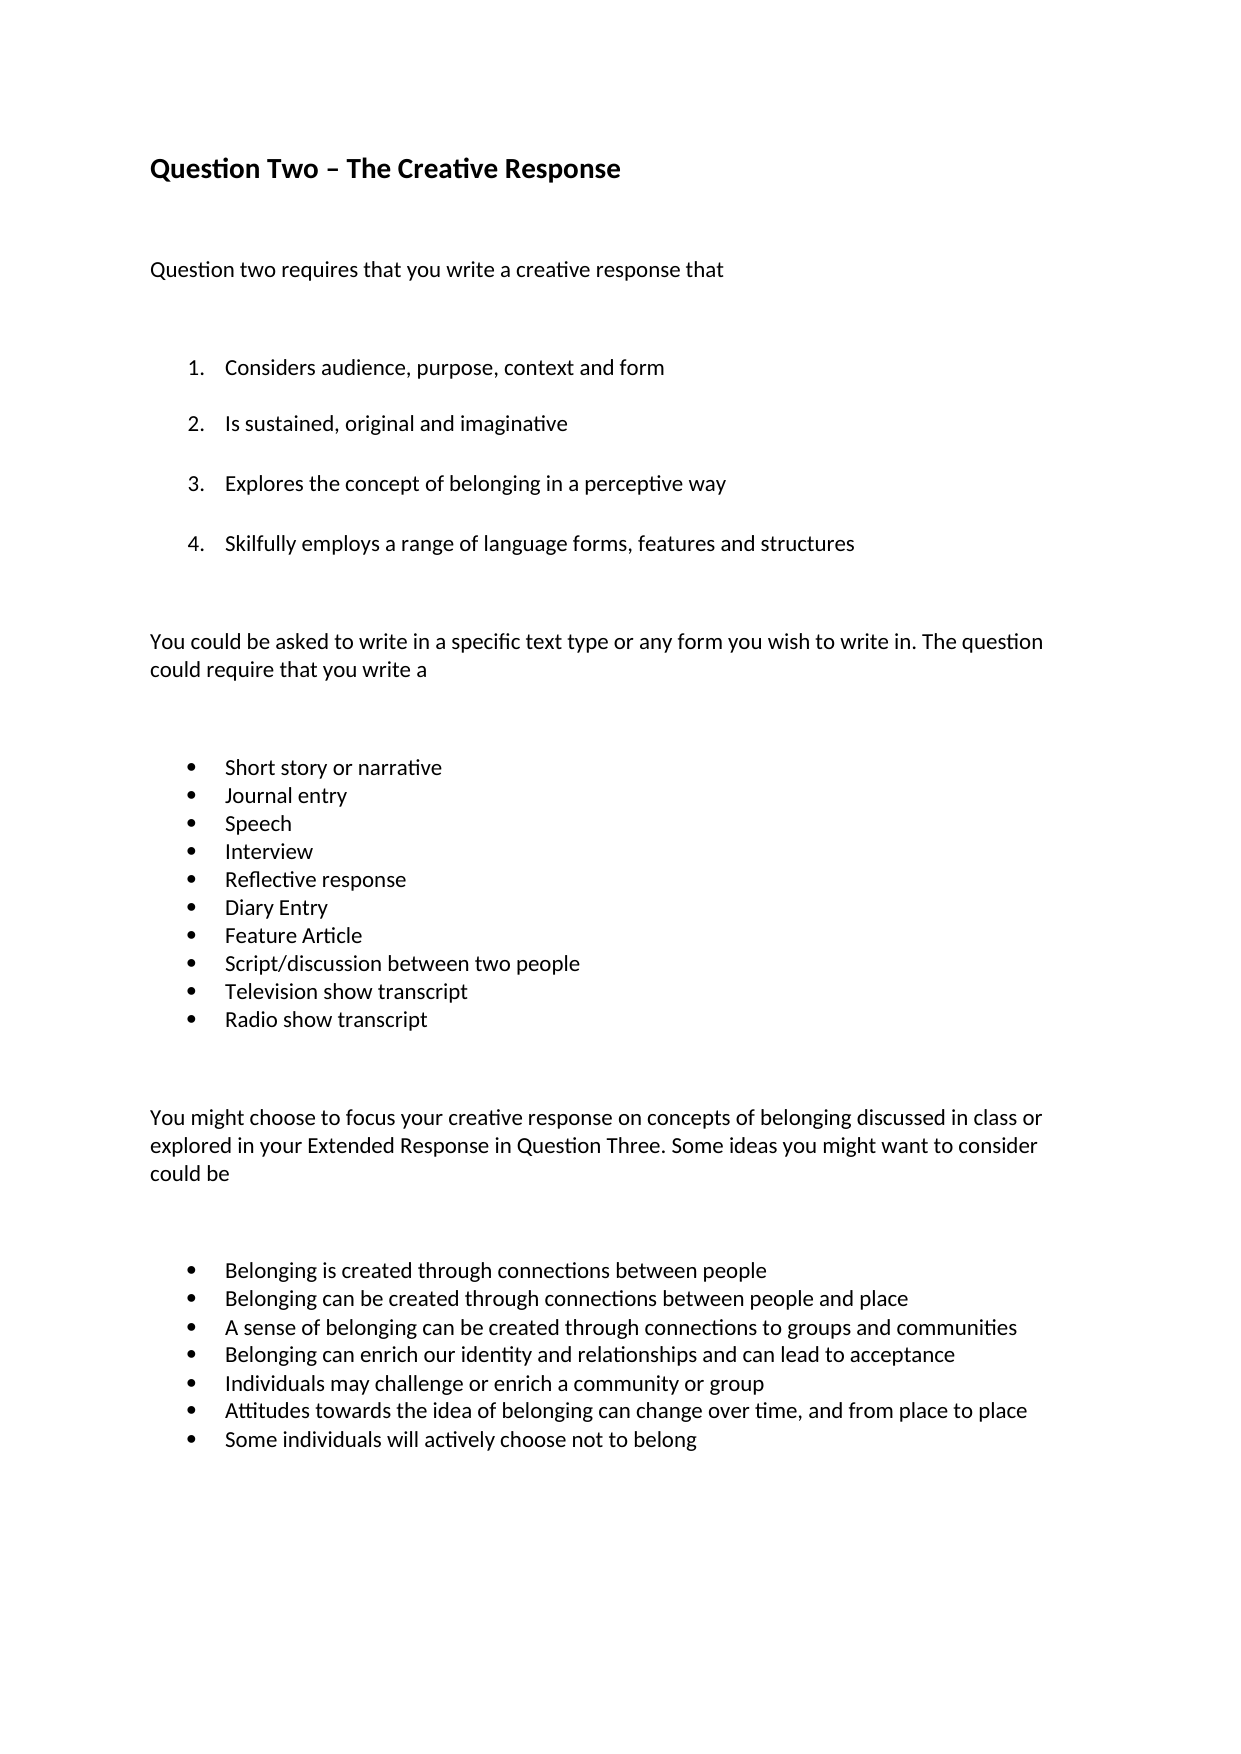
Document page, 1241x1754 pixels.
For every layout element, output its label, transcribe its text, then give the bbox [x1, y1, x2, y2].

list Belonging can be created through connections between people and place [187, 1284, 1090, 1313]
list Attitudes towards the idea of belonging can change over time, and from place to place [187, 1397, 1090, 1425]
list Interview [187, 837, 1090, 865]
list Feature Article [187, 921, 1090, 949]
text You might choose to focus your creative response on concepts of belonging discussed in class or explored in your Extended Response in Question Three. Some ideas you might want to consider could be [150, 1103, 1090, 1187]
text Question two requires that you write a creative response that [150, 255, 1090, 283]
list Is sustained, original and imaginative [187, 409, 1090, 437]
list Radio show transcript [187, 1005, 1090, 1033]
list A sense of belonging can be created through connections to groups and communities [187, 1313, 1090, 1341]
list Reflective response [187, 865, 1090, 893]
list Belonging can enrich our identity and relationships and can lead to acceptance [187, 1341, 1090, 1369]
list Script/discussion between two people [187, 949, 1090, 977]
list Speech [187, 809, 1090, 837]
list Explores the concept of belonging in a perceptive way [187, 469, 1090, 497]
list Some individuals will actively choose not to belong [187, 1425, 1090, 1453]
list Belonging is created through connections between people [187, 1257, 1090, 1284]
list Television show transcript [187, 977, 1090, 1005]
list Skilfully employs a range of language forms, features and structures [187, 529, 1090, 557]
list Journal entry [187, 781, 1090, 809]
list Individuals may challenge or enrich a community or group [187, 1369, 1090, 1397]
list Short story or narrative [187, 753, 1090, 781]
list Considers audience, purpose, context and form [187, 353, 1090, 381]
list Diary Entry [187, 893, 1090, 921]
text Question Two – The Creative Response [150, 150, 1090, 186]
text You could be asked to write in a specific text type or any form you wish to write in. The question could require that you write a [150, 627, 1090, 683]
